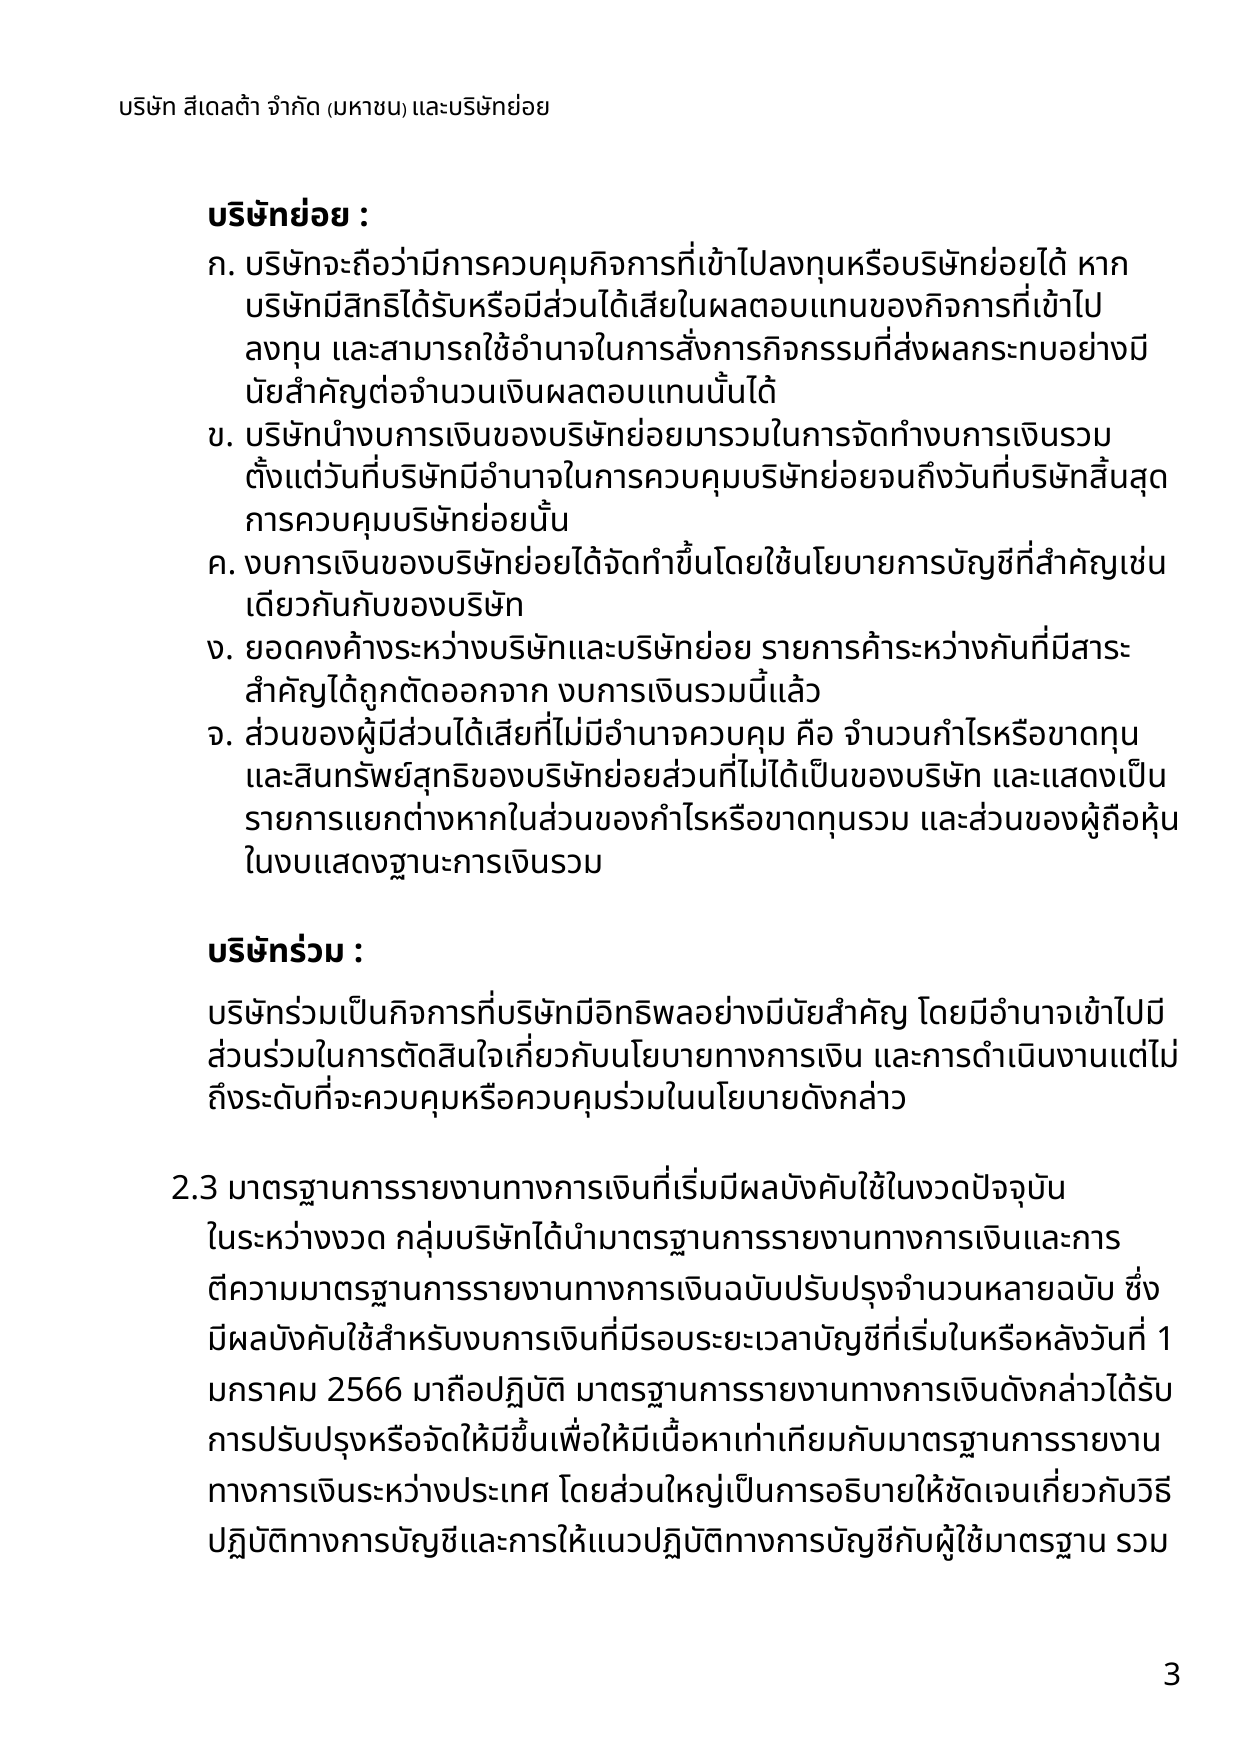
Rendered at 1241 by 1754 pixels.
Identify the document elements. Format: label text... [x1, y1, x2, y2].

list บริษัทนำงบการเงินของบริษัทย่อยมารวมในการจัดทำงบการเงินรวมตั้งแต่วันที่บริษัทมีอำนาจในการควบคุมบริษัทย่อยจนถึงวันที่บริษัทสิ้นสุดการควบคุมบริษัทย่อยนั้น [207, 412, 1181, 540]
list บริษัทจะถือว่ามีการควบคุมกิจการที่เข้าไปลงทุนหรือบริษัทย่อยได้ หากบริษัทมีสิทธิได้รับหรือมีส่วนได้เสียในผลตอบแทนของกิจการที่เข้าไปลงทุน และสามารถใช้อำนาจในการสั่งการกิจกรรมที่ส่งผลกระทบอย่างมีนัยสำคัญต่อจำนวนเงินผลตอบแทนนั้นได้ [207, 241, 1181, 412]
list ส่วนของผู้มีส่วนได้เสียที่ไม่มีอำนาจควบคุม คือ จำนวนกำไรหรือขาดทุนและสินทรัพย์สุทธิของบริษัทย่อยส่วนที่ไม่ได้เป็นของบริษัท และแสดงเป็นรายการแยกต่างหากในส่วนของกำไรหรือขาดทุนรวม และส่วนของผู้ถือหุ้นในงบแสดงฐานะการเงินรวม [207, 711, 1181, 882]
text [207, 1214, 1181, 1568]
list ยอดคงค้างระหว่างบริษัทและบริษัทย่อย รายการค้าระหว่างกันที่มีสาระสำคัญได้ถูกตัดออกจาก งบการเงินรวมนี้แล้ว [207, 625, 1181, 711]
list งบการเงินของบริษัทย่อยได้จัดทำขึ้นโดยใช้นโยบายการบัญชีที่สำคัญเช่นเดียวกันกับของบริษัท [207, 540, 1181, 625]
text บริษัทร่วมเป็นกิจการที่บริษัทมีอิทธิพลอย่างมีนัยสำคัญ โดยมีอำนาจเข้าไปมีส่วนร่วมในการตัดสินใจเกี่ยวกับนโยบายทางการเงิน และการดำเนินงานแต่ไม่ถึงระดับที่จะควบคุมหรือควบคุมร่วมในนโยบายดังกล่าว [207, 990, 1181, 1118]
text 2.3 มาตรฐานการรายงานทางการเงินที่เริ่มมีผลบังคับใช้ในงวดปัจจุบัน [162, 1164, 1181, 1214]
list บริษัทร่วม : [207, 927, 1181, 978]
list บริษัทย่อย : [207, 190, 1181, 241]
